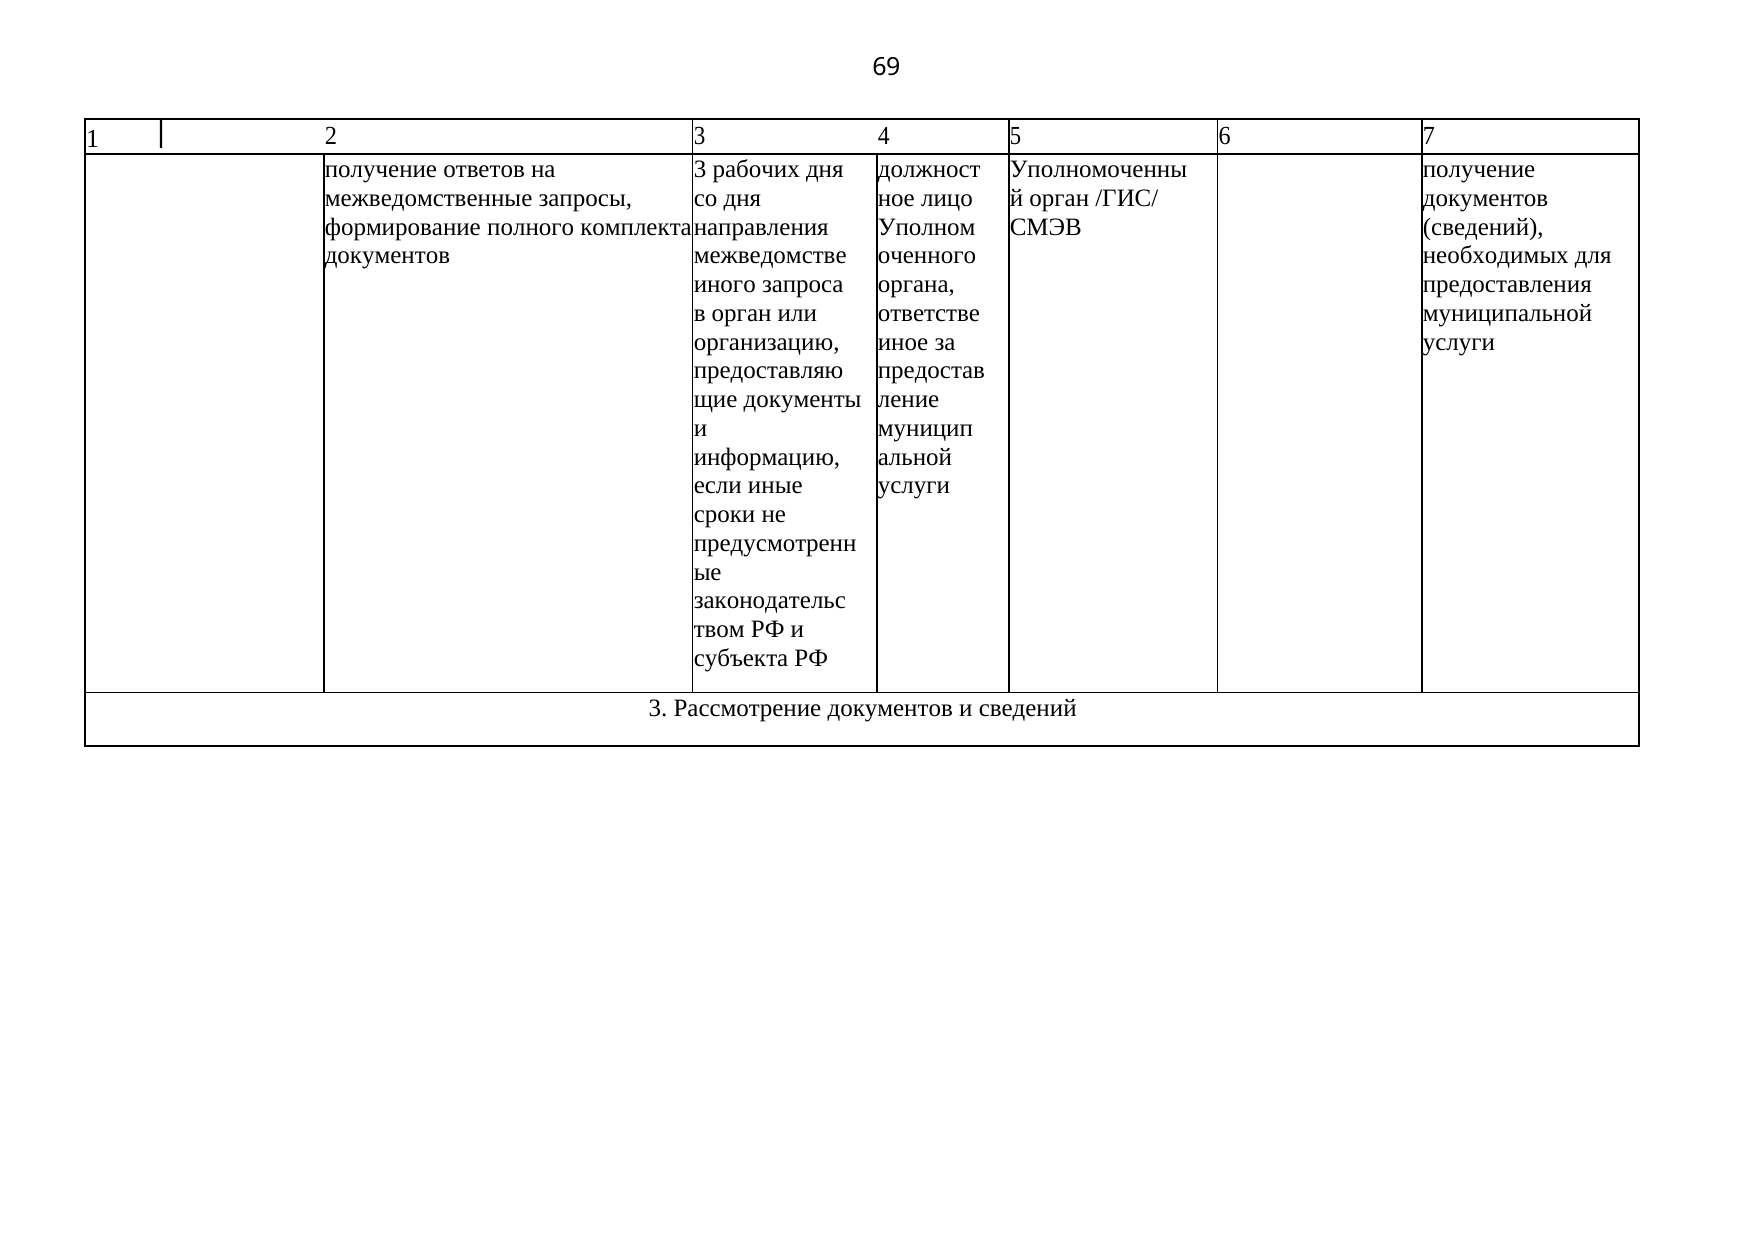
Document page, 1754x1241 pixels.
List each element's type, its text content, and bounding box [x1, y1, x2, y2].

table_cell должност ное лицо Уполном оченного органа, ответстве иное за предостав ление муницип альной услуги [878, 155, 1008, 692]
table_cell [1218, 155, 1421, 692]
table_header 5 [1010, 120, 1217, 153]
table_cell 3 рабочих дня со дня направления межведомстве иного запроса в орган или организацию, предоставляю щие документы и информацию, если иные сроки не предусмотренн ые законодательс твом РФ и субъекта РФ [693, 155, 876, 692]
table_header 2 [324, 120, 692, 153]
table_header 7 [1423, 120, 1638, 153]
table_header 1 [86, 120, 324, 153]
table_header 6 [1218, 120, 1421, 153]
table_header 3 [693, 120, 877, 153]
table_cell получение ответов на межведомственные запросы, формирование полного комплекта документов [325, 155, 692, 692]
table_cell 3. Рассмотрение документов и сведений [86, 693, 1638, 745]
table_cell [86, 155, 323, 692]
table_header 4 [877, 120, 1008, 153]
picture [159, 119, 163, 148]
table_cell Уполномоченны й орган /ГИС/ СМЭВ [1010, 155, 1217, 692]
table_cell получение документов (сведений), необходимых для предоставления муниципальной услуги [1423, 155, 1638, 692]
